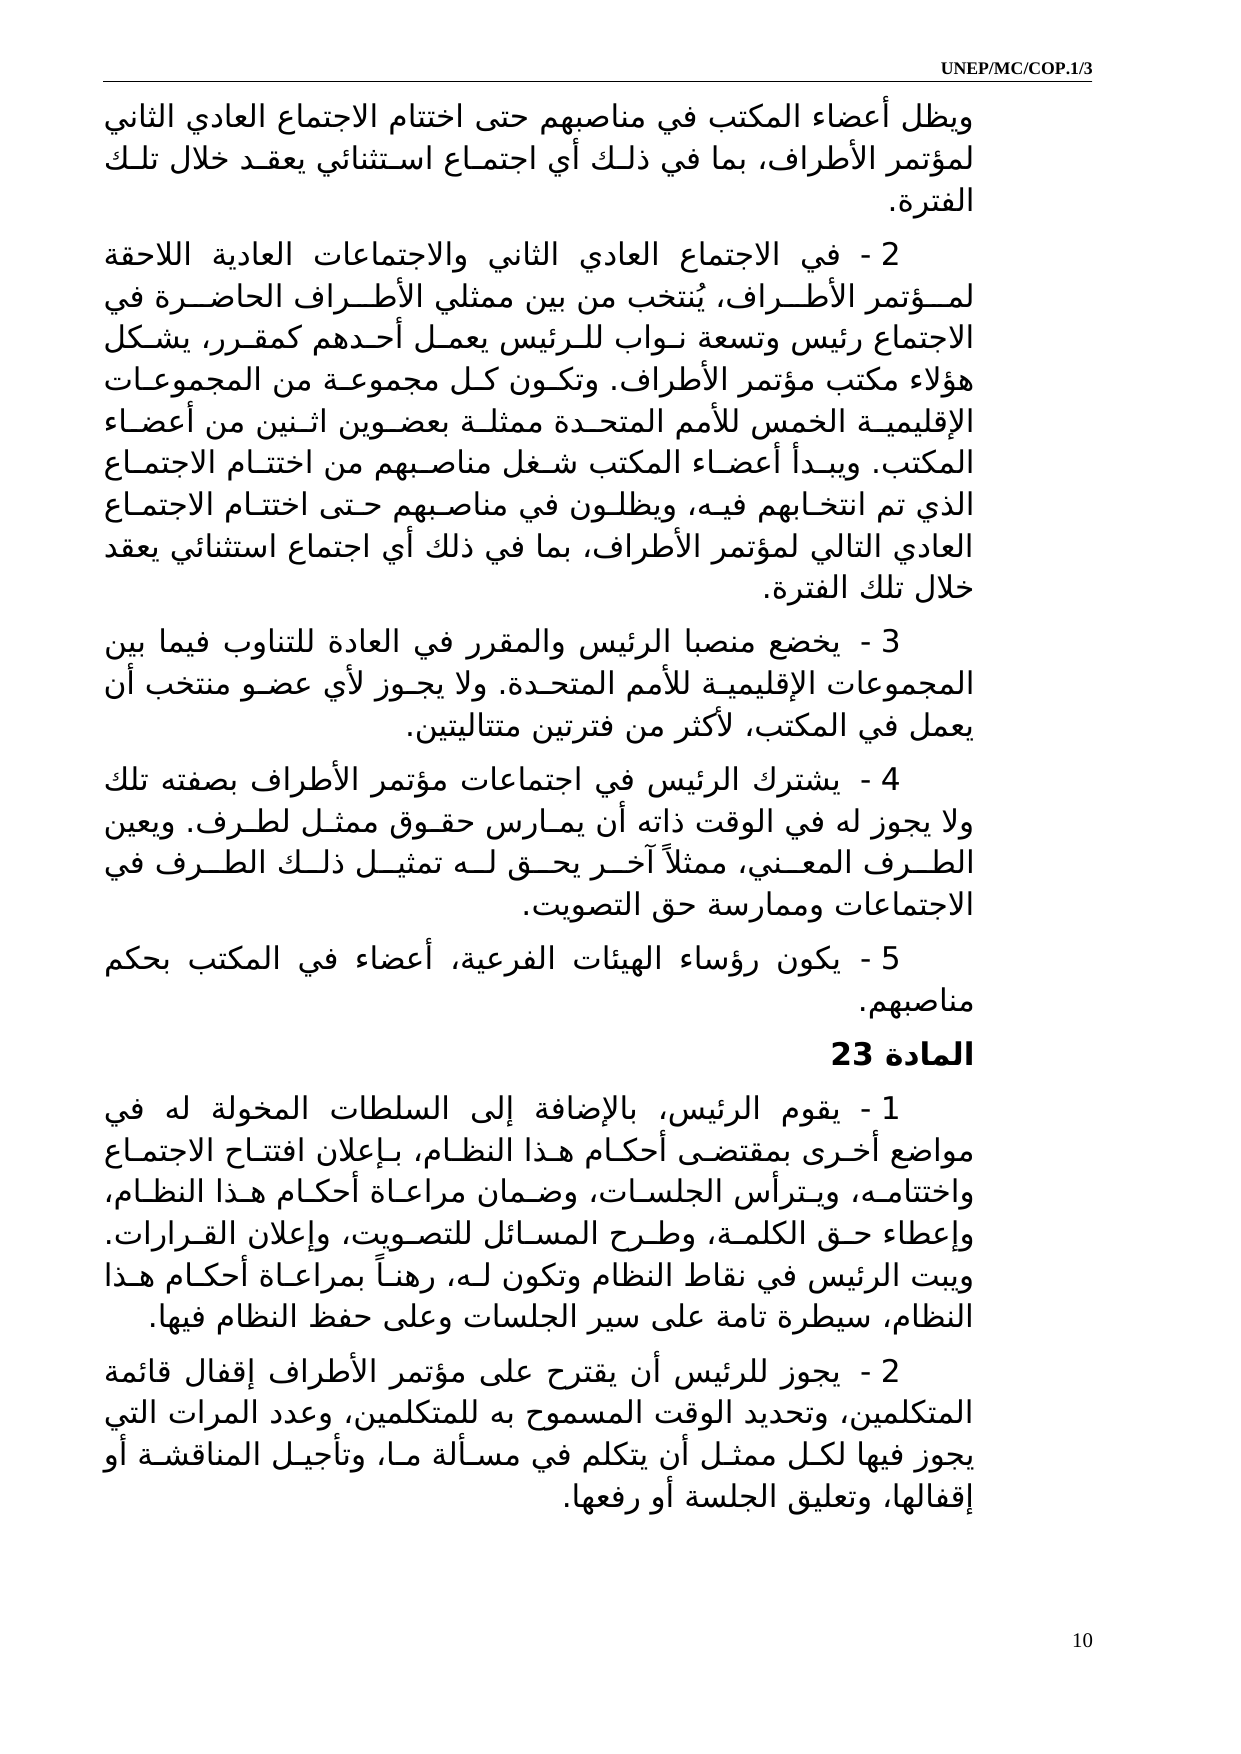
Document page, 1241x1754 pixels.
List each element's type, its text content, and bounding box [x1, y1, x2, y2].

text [103, 94, 974, 219]
text 2 - في الاجتماع العادي الثاني والاجتماعات العادية اللاحقة لمؤتمر الأطراف، يُنتخب من بين ممثلي الأطراف الحاضرة في الاجتماع رئيس وتسعة نواب للرئيس يعمل أحدهم كمقرر، يشكل هؤلاء مكتب مؤتمر الأطراف. وتكون كل مجموعة من المجموعات الإقليمية الخمس للأمم المتحدة ممثلة بعضوين اثنين من أعضاء المكتب. ويبدأ أعضاء المكتب شغل مناصبهم من اختتام الاجتماع الذي تم انتخابهم فيه، ويظلون في مناصبهم حتى اختتام الاجتماع العادي التالي لمؤتمر الأطراف، بما في ذلك أي اجتماع استثنائي يعقد خلال تلك الفترة. [103, 232, 974, 607]
text 4 - يشترك الرئيس في اجتماعات مؤتمر الأطراف بصفته تلك ولا يجوز له في الوقت ذاته أن يمارس حقوق ممثل لطرف. ويعين الطرف المعني، ممثلاً آخر يحق له تمثيل ذلك الطرف في الاجتماعات وممارسة حق التصويت. [103, 757, 974, 924]
text المادة 23 [103, 1032, 974, 1074]
text 2 - يجوز للرئيس أن يقترح على مؤتمر الأطراف إقفال قائمة المتكلمين، وتحديد الوقت المسموح به للمتكلمين، وعدد المرات التي يجوز فيها لكل ممثل أن يتكلم في مسألة ما، وتأجيل المناقشة أو إقفالها، وتعليق الجلسة أو رفعها. [103, 1349, 974, 1515]
text 5 - يكون رؤساء الهيئات الفرعية، أعضاء في المكتب بحكم مناصبهم. [103, 936, 974, 1019]
text 3 - يخضع منصبا الرئيس والمقرر في العادة للتناوب فيما بين المجموعات الإقليمية للأمم المتحدة. ولا يجوز لأي عضو منتخب أن يعمل في المكتب، لأكثر من فترتين متتاليتين. [103, 619, 974, 744]
text 1 - يقوم الرئيس، بالإضافة إلى السلطات المخولة له في مواضع أخرى بمقتضى أحكام هذا النظام، بإعلان افتتاح الاجتماع واختتامه، ويترأس الجلسات، وضمان مراعاة أحكام هذا النظام، وإعطاء حق الكلمة، وطرح المسائل للتصويت، وإعلان القرارات. ويبت الرئيس في نقاط النظام وتكون له، رهناً بمراعاة أحكام هذا النظام، سيطرة تامة على سير الجلسات وعلى حفظ النظام فيها. [103, 1086, 974, 1336]
